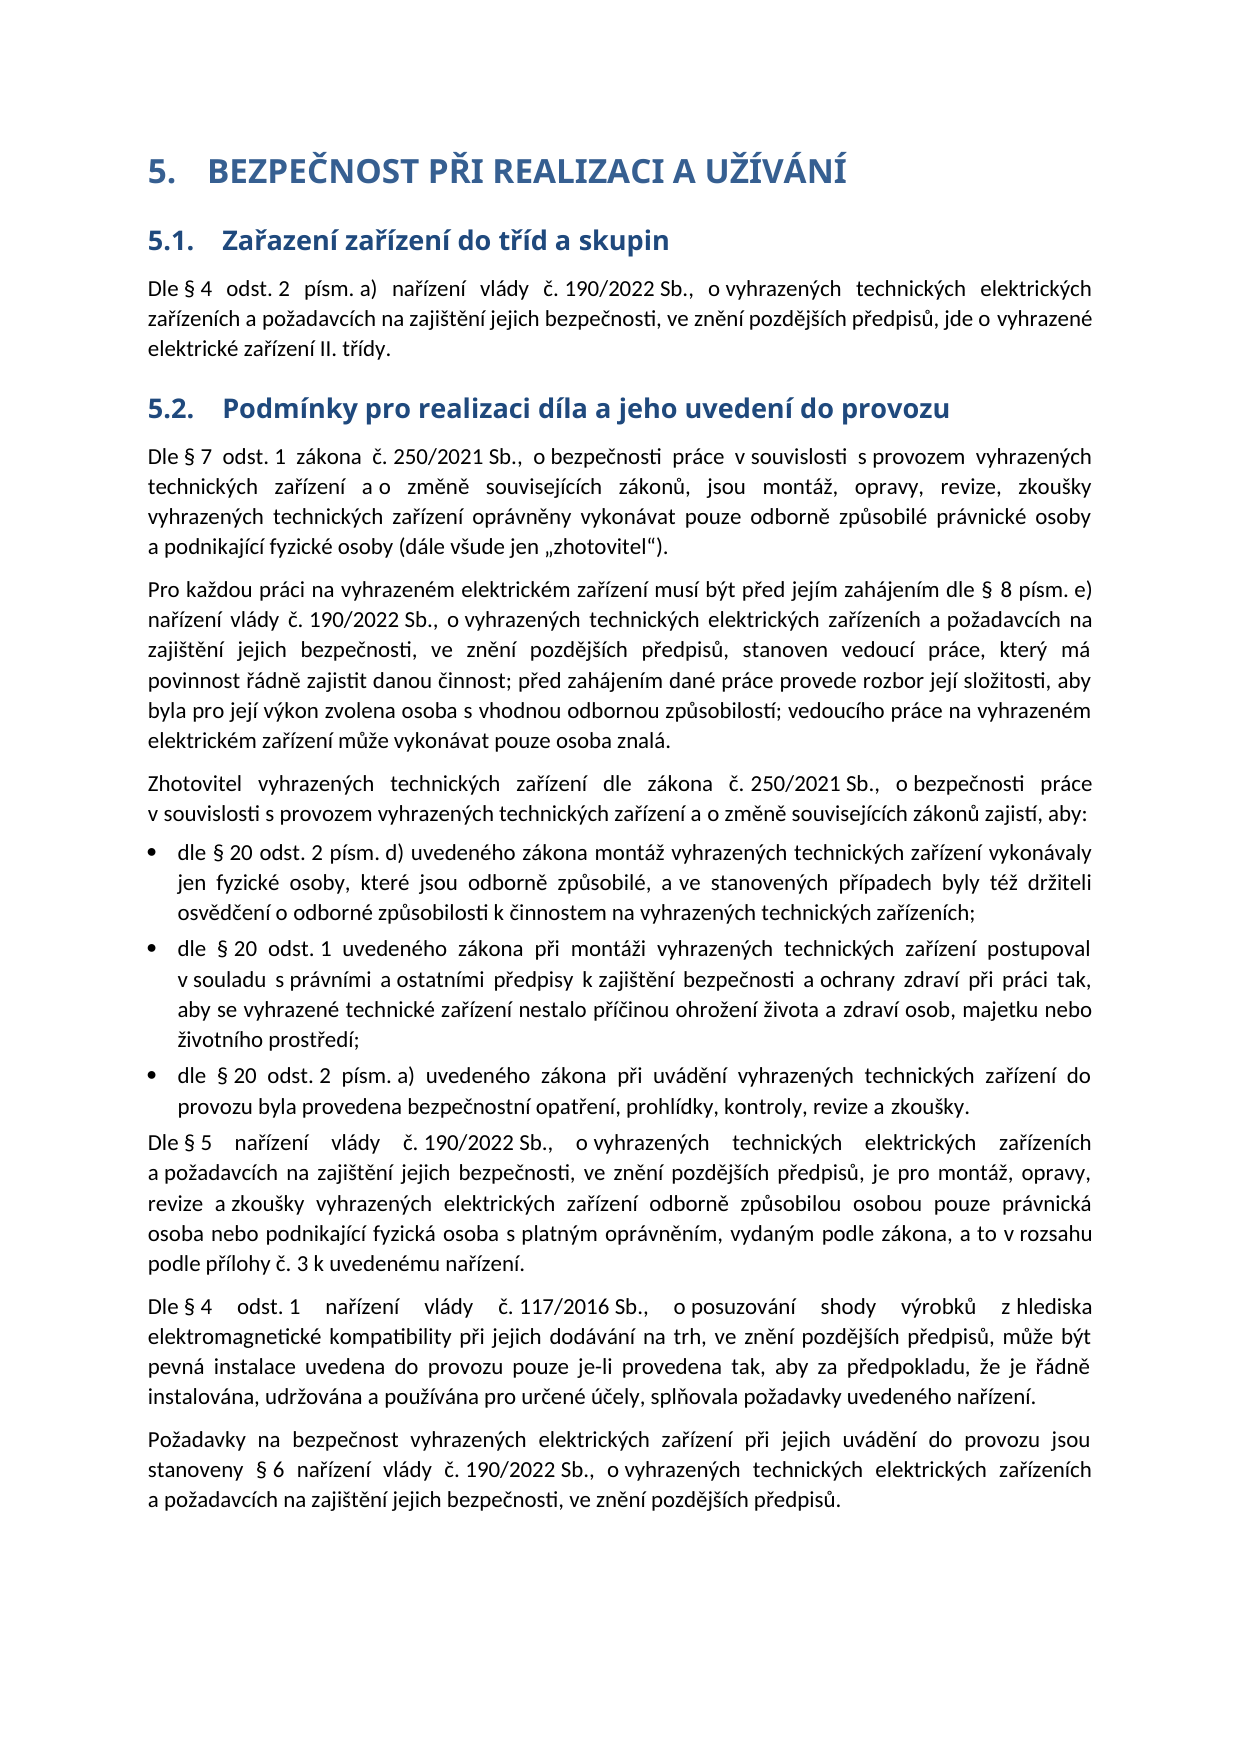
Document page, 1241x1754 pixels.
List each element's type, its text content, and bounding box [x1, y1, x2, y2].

text Pro každou práci na vyhrazeném elektrickém zařízení musí být před jejím zahájením dle § 8 písm. e) nařízení vlády č. 190/2022 Sb., o vyhrazených technických elektrických zařízeních a požadavcích na zajištění jejich bezpečnosti, ve znění pozdějších předpisů, stanoven vedoucí práce, který má povinnost řádně zajistit danou činnost; před zahájením dané práce provede rozbor její složitosti, aby byla pro její výkon zvolena osoba s vhodnou odbornou způsobilostí; vedoucího práce na vyhrazeném elektrickém zařízení může vykonávat pouze osoba znalá. [148, 575, 1092, 754]
subtitle Podmínky pro realizaci díla a jeho uvedení do provozu [148, 389, 1092, 426]
text dle § 20 odst. 2 písm. a) uvedeného zákona při uvádění vyhrazených technických zařízení do provozu byla provedena bezpečnostní opatření, prohlídky, kontroly, revize a zkoušky. [148, 1062, 1092, 1120]
text Dle § 5 nařízení vlády č. 190/2022 Sb., o vyhrazených technických elektrických zařízeních a požadavcích na zajištění jejich bezpečnosti, ve znění pozdějších předpisů, je pro montáž, opravy, revize a zkoušky vyhrazených elektrických zařízení odborně způsobilou osobou pouze právnická osoba nebo podnikající fyzická osoba s platným oprávněním, vydaným podle zákona, a to v rozsahu podle přílohy č. 3 k uvedenému nařízení. [148, 1128, 1092, 1277]
text Zhotovitel vyhrazených technických zařízení dle zákona č. 250/2021 Sb., o bezpečnosti práce v souvislosti s provozem vyhrazených technických zařízení a o změně souvisejících zákonů zajistí, aby: [148, 769, 1092, 827]
text dle § 20 odst. 1 uvedeného zákona při montáži vyhrazených technických zařízení postupoval v souladu s právními a ostatními předpisy k zajištění bezpečnosti a ochrany zdraví při práci tak, aby se vyhrazené technické zařízení nestalo příčinou ohrožení života a zdraví osob, majetku nebo životního prostředí; [148, 934, 1092, 1053]
text Dle § 7 odst. 1 zákona č. 250/2021 Sb., o bezpečnosti práce v souvislosti s provozem vyhrazených technických zařízení a o změně souvisejících zákonů, jsou montáž, opravy, revize, zkoušky vyhrazených technických zařízení oprávněny vykonávat pouze odborně způsobilé právnické osoby a podnikající fyzické osoby (dále všude jen „zhotovitel“). [148, 442, 1092, 561]
subtitle Zařazení zařízení do tříd a skupin [148, 222, 1092, 258]
text Dle § 4 odst. 1 nařízení vlády č. 117/2016 Sb., o posuzování shody výrobků z hlediska elektromagnetické kompatibility při jejich dodávání na trh, ve znění pozdějších předpisů, může být pevná instalace uvedena do provozu pouze je-li provedena tak, aby za předpokladu, že je řádně instalována, udržována a používána pro určené účely, splňovala požadavky uvedeného nařízení. [148, 1292, 1092, 1411]
text dle § 20 odst. 2 písm. d) uvedeného zákona montáž vyhrazených technických zařízení vykonávaly jen fyzické osoby, které jsou odborně způsobilé, a ve stanovených případech byly též držiteli osvědčení o odborné způsobilosti k činnostem na vyhrazených technických zařízeních; [148, 838, 1092, 926]
text Požadavky na bezpečnost vyhrazených elektrických zařízení při jejich uvádění do provozu jsou stanoveny § 6 nařízení vlády č. 190/2022 Sb., o vyhrazených technických elektrických zařízeních a požadavcích na zajištění jejich bezpečnosti, ve znění pozdějších předpisů. [148, 1425, 1092, 1514]
subtitle BEZPEČNOST PŘI REALIZACI A UŽÍVÁNÍ [148, 148, 1092, 193]
text Dle § 4 odst. 2 písm. a) nařízení vlády č. 190/2022 Sb., o vyhrazených technických elektrických zařízeních a požadavcích na zajištění jejich bezpečnosti, ve znění pozdějších předpisů, jde o vyhrazené elektrické zařízení II. třídy. [148, 274, 1092, 362]
